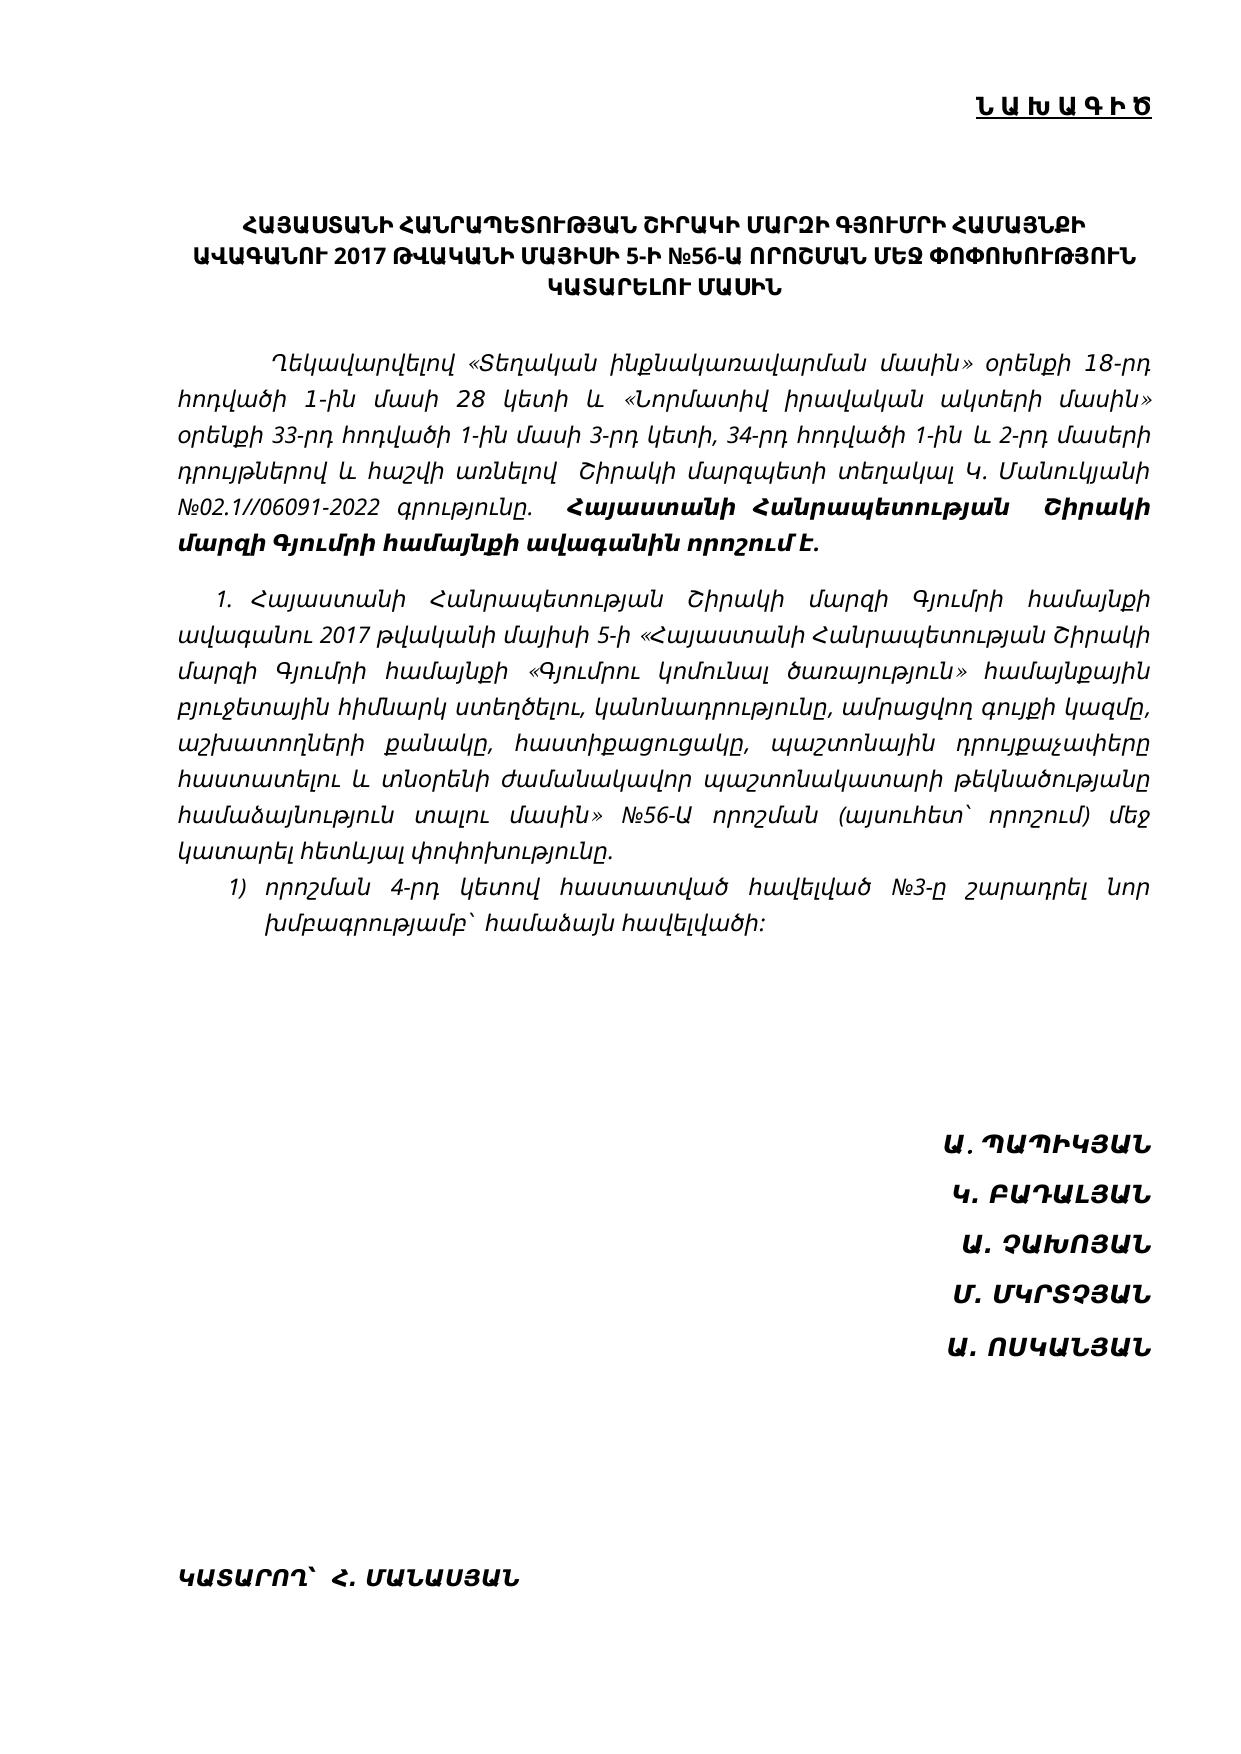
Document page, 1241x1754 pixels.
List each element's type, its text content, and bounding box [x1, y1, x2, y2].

text Ա. ՊԱՊԻԿՅԱՆ [177, 1128, 1152, 1159]
text Մ. ՄԿՐՏՉՅԱՆ [177, 1280, 1152, 1309]
text Կ. ԲԱԴԱԼՅԱՆ [177, 1180, 1152, 1209]
text ՀԱՅԱՍՏԱՆԻ ՀԱՆՐԱՊԵՏՈՒԹՅԱՆ ՇԻՐԱԿԻ ՄԱՐԶԻ ԳՅՈՒՄՐԻ ՀԱՄԱՅՆՔԻ ԱՎԱԳԱՆՈՒ 2017 ԹՎԱԿԱՆԻ ՄԱՅԻՍԻ 5-Ի №56-Ա ՈՐՈՇՄԱՆ ՄԵՋ ՓՈՓՈԽՈՒԹՅՈՒՆ ԿԱՏԱՐԵԼՈՒ ՄԱՍԻՆ [177, 209, 1152, 302]
text Ա. ՈՍԿԱՆՅԱՆ [177, 1330, 1152, 1364]
text Ն Ա Խ Ա Գ Ի Ծ [177, 89, 1152, 123]
text Ղեկավարվելով Տեղական ինքնակառավարման մասին օրենքի 18-րդ հոդվածի 1-ին մասի 28 կետի և Նորմատիվ իրավական ակտերի մասին օրենքի 33-րդ հոդվածի 1-ին մասի 3-րդ կետի, 34-րդ հոդվածի 1-ին և 2-րդ մասերի դրույթներով և հաշվի առնելով Շիրակի մարզպետի տեղակալ Կ. Մանուկյանի №02.1//06091-2022 գրությունը. Հայաստանի Հանրապետության Շիրակի մարզի Գյումրի համայնքի ավագանին որոշում է. [177, 347, 1152, 558]
list որոշման 4-րդ կետով հաստատված հավելված №3-ը շարադրել նոր խմբագրությամբ՝ համաձայն հավելվածի: [227, 871, 1152, 938]
text ԿԱՏԱՐՈՂ՝ Հ. ՄԱՆԱՍՅԱՆ [177, 1565, 1152, 1591]
list Հայաստանի Հանրապետության Շիրակի մարզի Գյումրի համայնքի ավագանու 2017 թվականի մայիսի 5-ի Հայաստանի Հանրապետության Շիրակի մարզի Գյումրի համայնքի Գյումրու կոմունալ ծառայություն համայնքային բյուջետային հիմնարկ ստեղծելու, կանոնադրությունը, ամրացվող գույքի կազմը, աշխատողների քանակը, հաստիքացուցակը, պաշտոնային դրույքաչափերը հաստատելու և տնօրենի ժամանակավոր պաշտոնակատարի թեկնածությանը համաձայնություն տալու մասին №56-Ա որոշման (այսուհետ՝ որոշում) մեջ կատարել հետևյալ փոփոխությունը. [177, 583, 1152, 866]
text Ա. ՉԱԽՈՅԱՆ [177, 1230, 1152, 1259]
